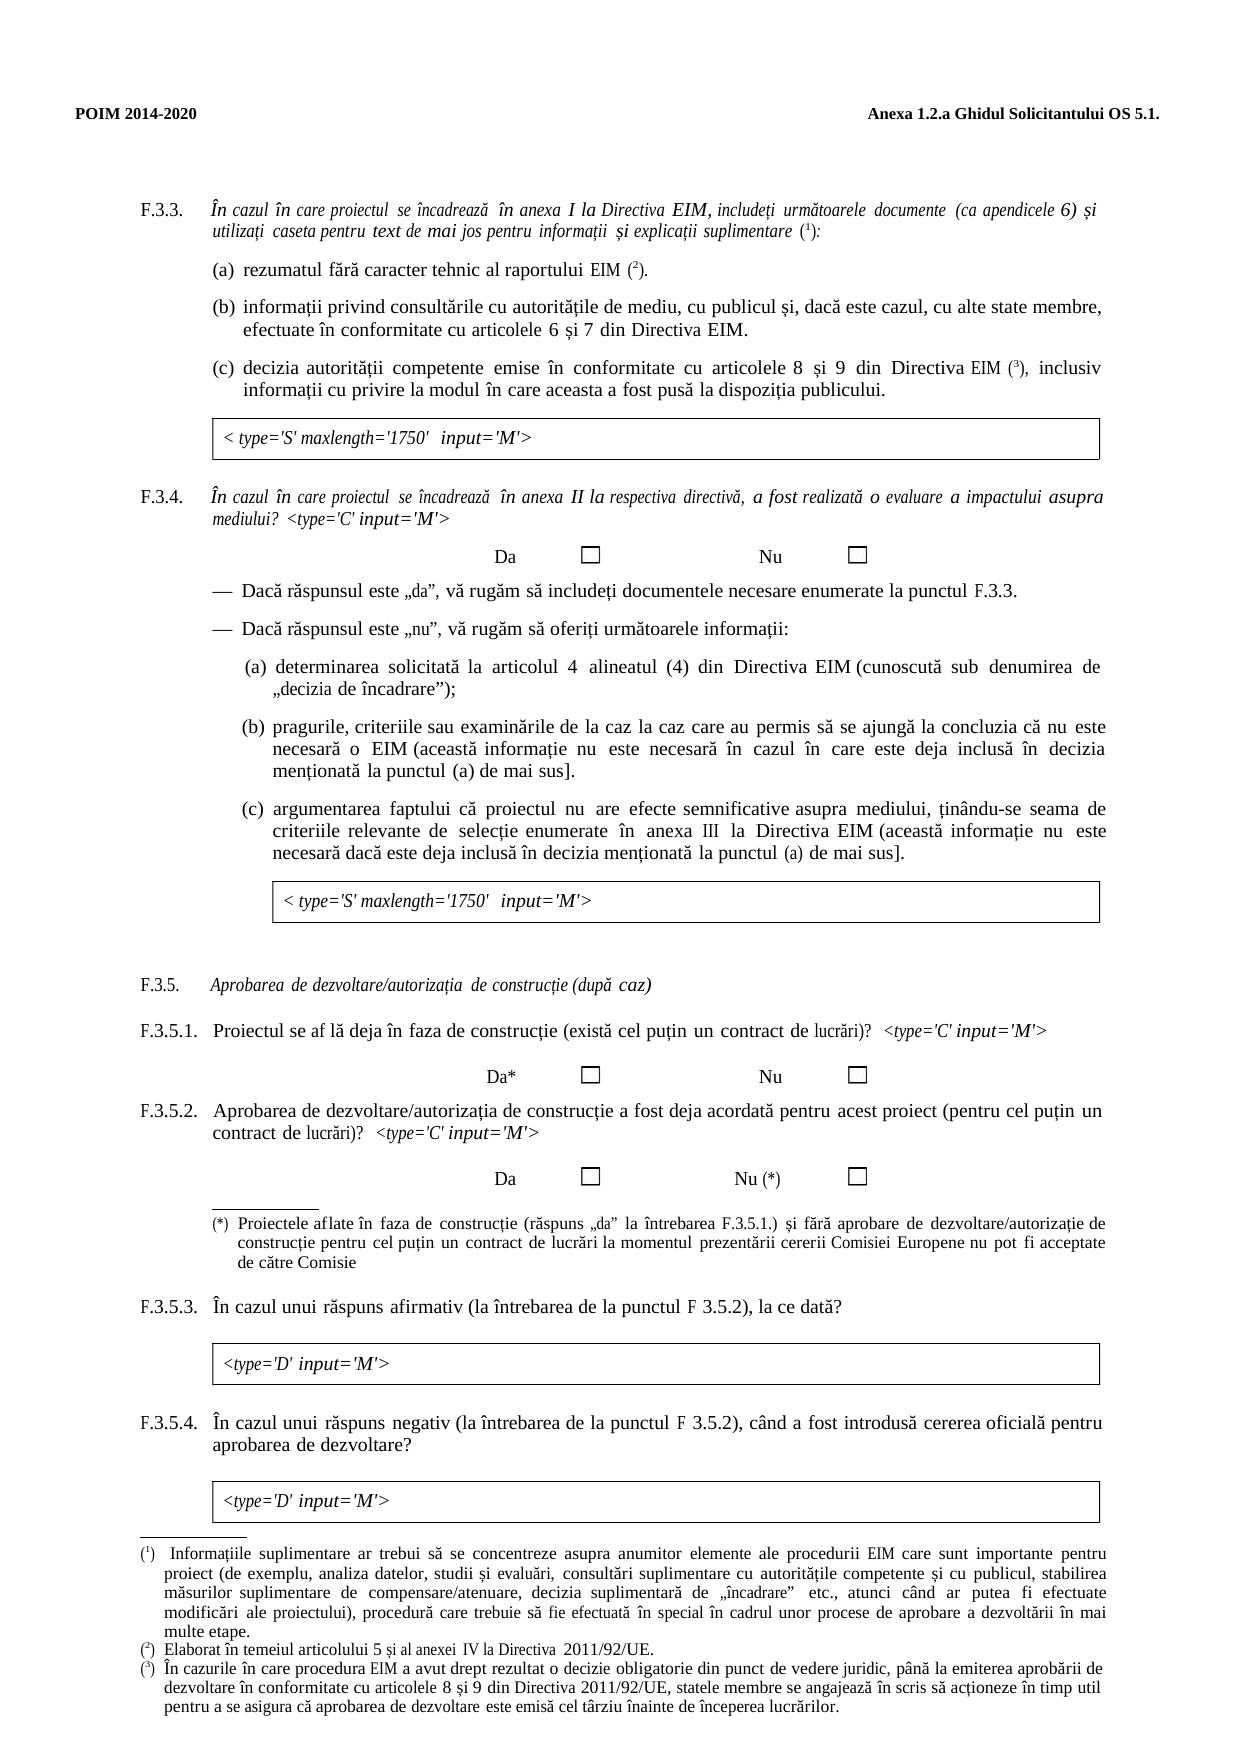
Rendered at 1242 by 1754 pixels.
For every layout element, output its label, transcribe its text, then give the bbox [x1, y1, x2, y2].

picture [580, 545, 601, 564]
text < type='S' maxlength='1750' input='M'> [222, 426, 1169, 448]
text Da Nu [488, 545, 873, 568]
text (c) decizia autorității competente emise în conformitate cu articolele 8 și 9 din Directiva EIM (3), inclusiv informații cu privire la modul în care aceasta a fost pusă la dispoziția publicului. [212, 357, 1107, 400]
picture [847, 1065, 868, 1084]
text F.3.4. În cazul în care proiectul se încadrează în anexa II la respectiva directivă, a fost realizată o evaluare a impactului asupra mediului? <type='C' input='M'> [140, 486, 1107, 530]
text (b) informații privind consultările cu autoritățile de mediu, cu publicul și, dacă este cazul, cu alte state membre, efectuate în conformitate cu articolele 6 și 7 din Directiva EIM. [212, 296, 1107, 341]
text F.3.5.1. Proiectul se af lă deja în faza de construcție (există cel puțin un contract de lucrări)? <type='C' input='M'> [140, 1019, 1169, 1042]
picture [847, 545, 868, 564]
text < type='S' maxlength='1750' input='M'> [282, 889, 1169, 912]
text (a) determinarea solicitată la articolul 4 alineatul (4) din Directiva EIM (cunoscută sub denumirea de [238, 655, 1107, 678]
text F.3.3. În cazul în care proiectul se încadrează în anexa I la Directiva EIM, includeți următoarele documente (ca apendicele 6) și utilizați caseta pentru text de mai jos pentru informații și explicații suplimentare (1): [140, 198, 1107, 242]
picture [580, 1167, 601, 1186]
picture [580, 1065, 601, 1084]
text pentru a se asigura că aprobarea de dezvoltare este emisă cel târziu înainte de începerea lucrărilor. [164, 1697, 1169, 1717]
text F.3.5.4. În cazul unui răspuns negativ (la întrebarea de la punctul F 3.5.2), când a fost introdusă cererea oficială pentru aprobarea de dezvoltare? [140, 1412, 1107, 1456]
text (1) Informațiile suplimentare ar trebui să se concentreze asupra anumitor elemente ale procedurii EIM care sunt importante pentru proiect (de exemplu, analiza datelor, studii și evaluări, consultări suplimentare cu autoritățile competente și cu publicul, stabilirea măsurilor suplimentare de compensare/atenuare, decizia suplimentară de „încadrare” etc., atunci când ar putea fi efectuate modificări ale proiectului), procedură care trebuie să fie efectuată în special în cadrul unor procese de aprobare a dezvoltării în mai multe etape. [140, 1544, 1106, 1641]
text (2) Elaborat în temeiul articolului 5 și al anexei IV la Directiva 2011/92/UE. [140, 1641, 1169, 1659]
text (a) rezumatul fără caracter tehnic al raportului EIM (2). [212, 257, 1169, 280]
text <type='D' input='M'> [222, 1351, 1169, 1374]
text „decizia de încadrare”); [272, 678, 1169, 700]
text <type='D' input='M'> [222, 1489, 1169, 1512]
text (*) Proiectele aflate în faza de construcție (răspuns „da” la întrebarea F.3.5.1.) și fără aprobare de dezvoltare/autorizație de construcție pentru cel puțin un contract de lucrări la momentul prezentării cererii Comisiei Europene nu pot fi acceptate de către Comisie [212, 1214, 1106, 1272]
text Da* Nu [481, 1065, 873, 1088]
text — Dacă răspunsul este „da”, vă rugăm să includeți documentele necesare enumerate la punctul F.3.3. [212, 579, 1169, 602]
text F.3.5. Aprobarea de dezvoltare/autorizația de construcție (după caz) [140, 973, 1169, 996]
text (c) argumentarea faptului că proiectul nu are efecte semnificative asupra mediului, ținându-se seama de criteriile relevante de selecție enumerate în anexa III la Directiva EIM (această informație nu este necesară dacă este deja inclusă în decizia menționată la punctul (a) de mai sus]. [242, 798, 1107, 863]
text (b) pragurile, criteriile sau examinările de la caz la caz care au permis să se ajungă la concluzia că nu este necesară o EIM (această informație nu este necesară în cazul în care este deja inclusă în decizia menționată la punctul (a) de mai sus]. [242, 716, 1107, 782]
text F.3.5.3. În cazul unui răspuns afirmativ (la întrebarea de la punctul F 3.5.2), la ce dată? [140, 1295, 1169, 1318]
text — Dacă răspunsul este „nu”, vă rugăm să oferiți următoarele informații: [212, 617, 1169, 640]
text Da Nu (*) [488, 1167, 873, 1189]
picture [847, 1167, 868, 1186]
text dezvoltare în conformitate cu articolele 8 și 9 din Directiva 2011/92/UE, statele membre se angajează în scris să acționeze în timp util [164, 1678, 1169, 1697]
text F.3.5.2. Aprobarea de dezvoltare/autorizația de construcție a fost deja acordată pentru acest proiect (pentru cel puțin un contract de lucrări)? <type='C' input='M'> [140, 1099, 1107, 1144]
text (3) În cazurile în care procedura EIM a avut drept rezultat o decizie obligatorie din punct de vedere juridic, până la emiterea aprobării de [140, 1659, 1169, 1678]
